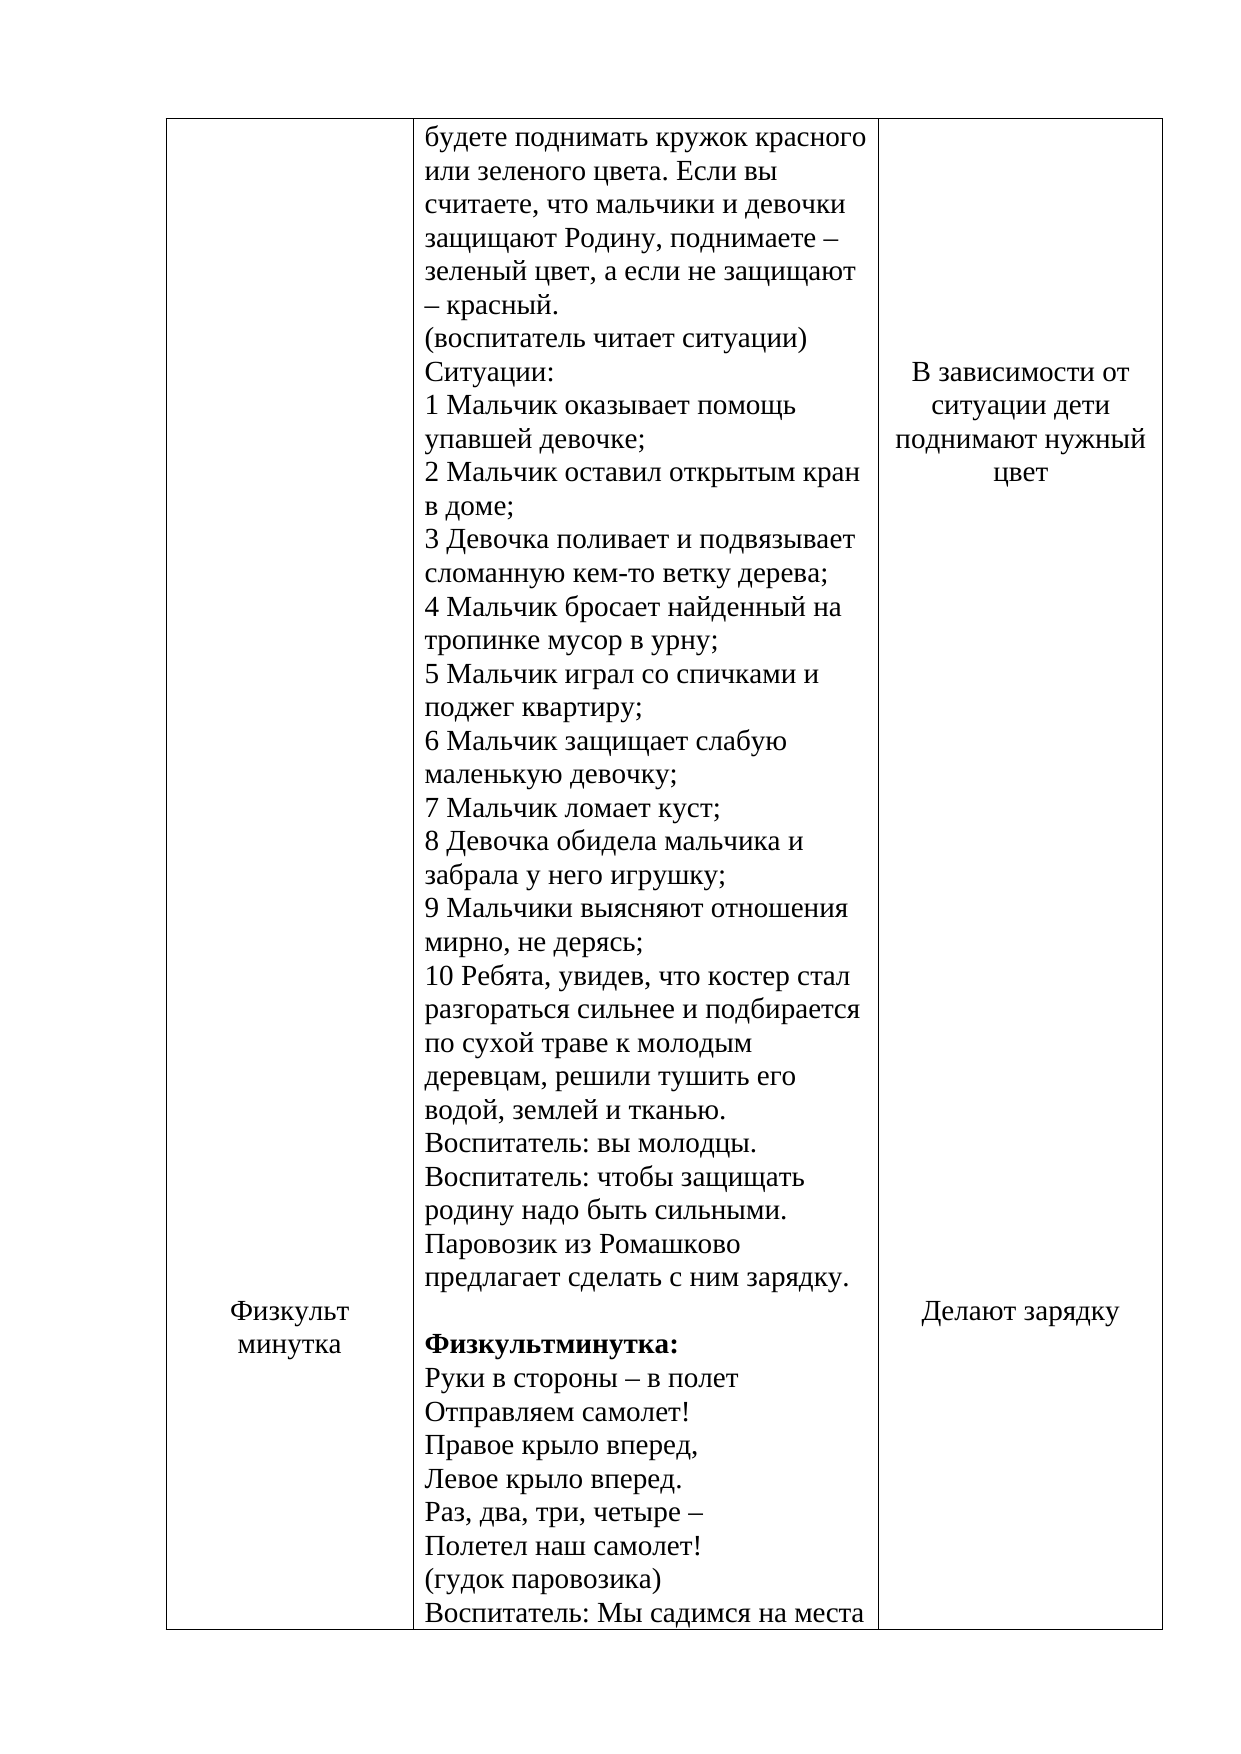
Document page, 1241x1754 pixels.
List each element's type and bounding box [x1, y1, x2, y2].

table_cell [414, 119, 878, 1628]
table_cell [879, 119, 1162, 1628]
table_cell [167, 119, 413, 1628]
